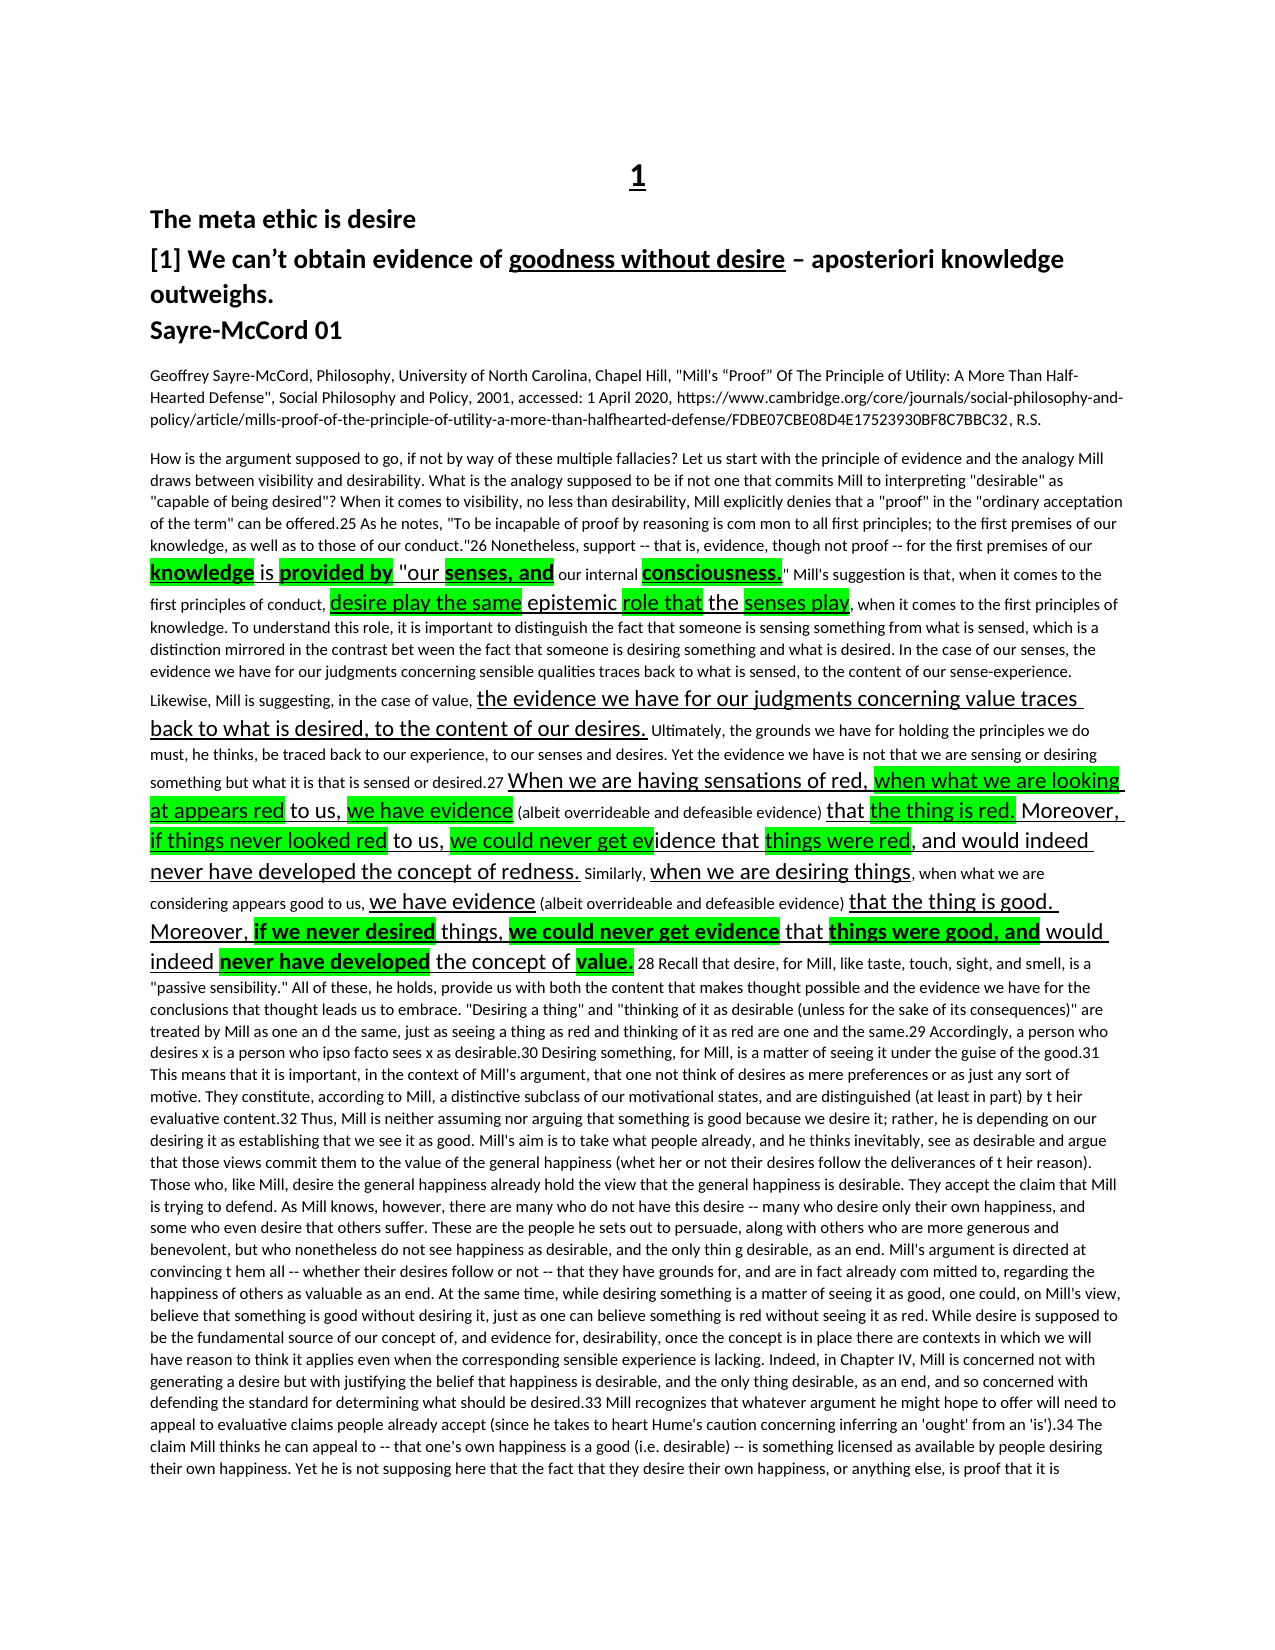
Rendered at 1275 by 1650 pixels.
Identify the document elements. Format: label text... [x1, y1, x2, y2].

text Geoffrey Sayre-McCord, Philosophy, University of North Carolina, Chapel Hill, "Mill's “Proof” Of The Principle of Utility: A More Than Half-Hearted Defense", Social Philosophy and Policy, 2001, accessed: 1 April 2020, https://www.cambridge.org/core/journals/social-philosophy-and-policy/article/mills-proof-of-the-principle-of-utility-a-more-than-halfhearted-defense/FDBE07CBE08D4E17523930BF8C7BBC32, R.S. [150, 366, 1125, 430]
text Sayre-McCord 01 [150, 313, 1125, 346]
subtitle [1] We can’t obtain evidence of goodness without desire – aposteriori knowledge outweighs. [150, 242, 1125, 311]
subtitle The meta ethic is desire [150, 202, 1125, 235]
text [150, 448, 1125, 1479]
subtitle 1 [150, 154, 1125, 195]
